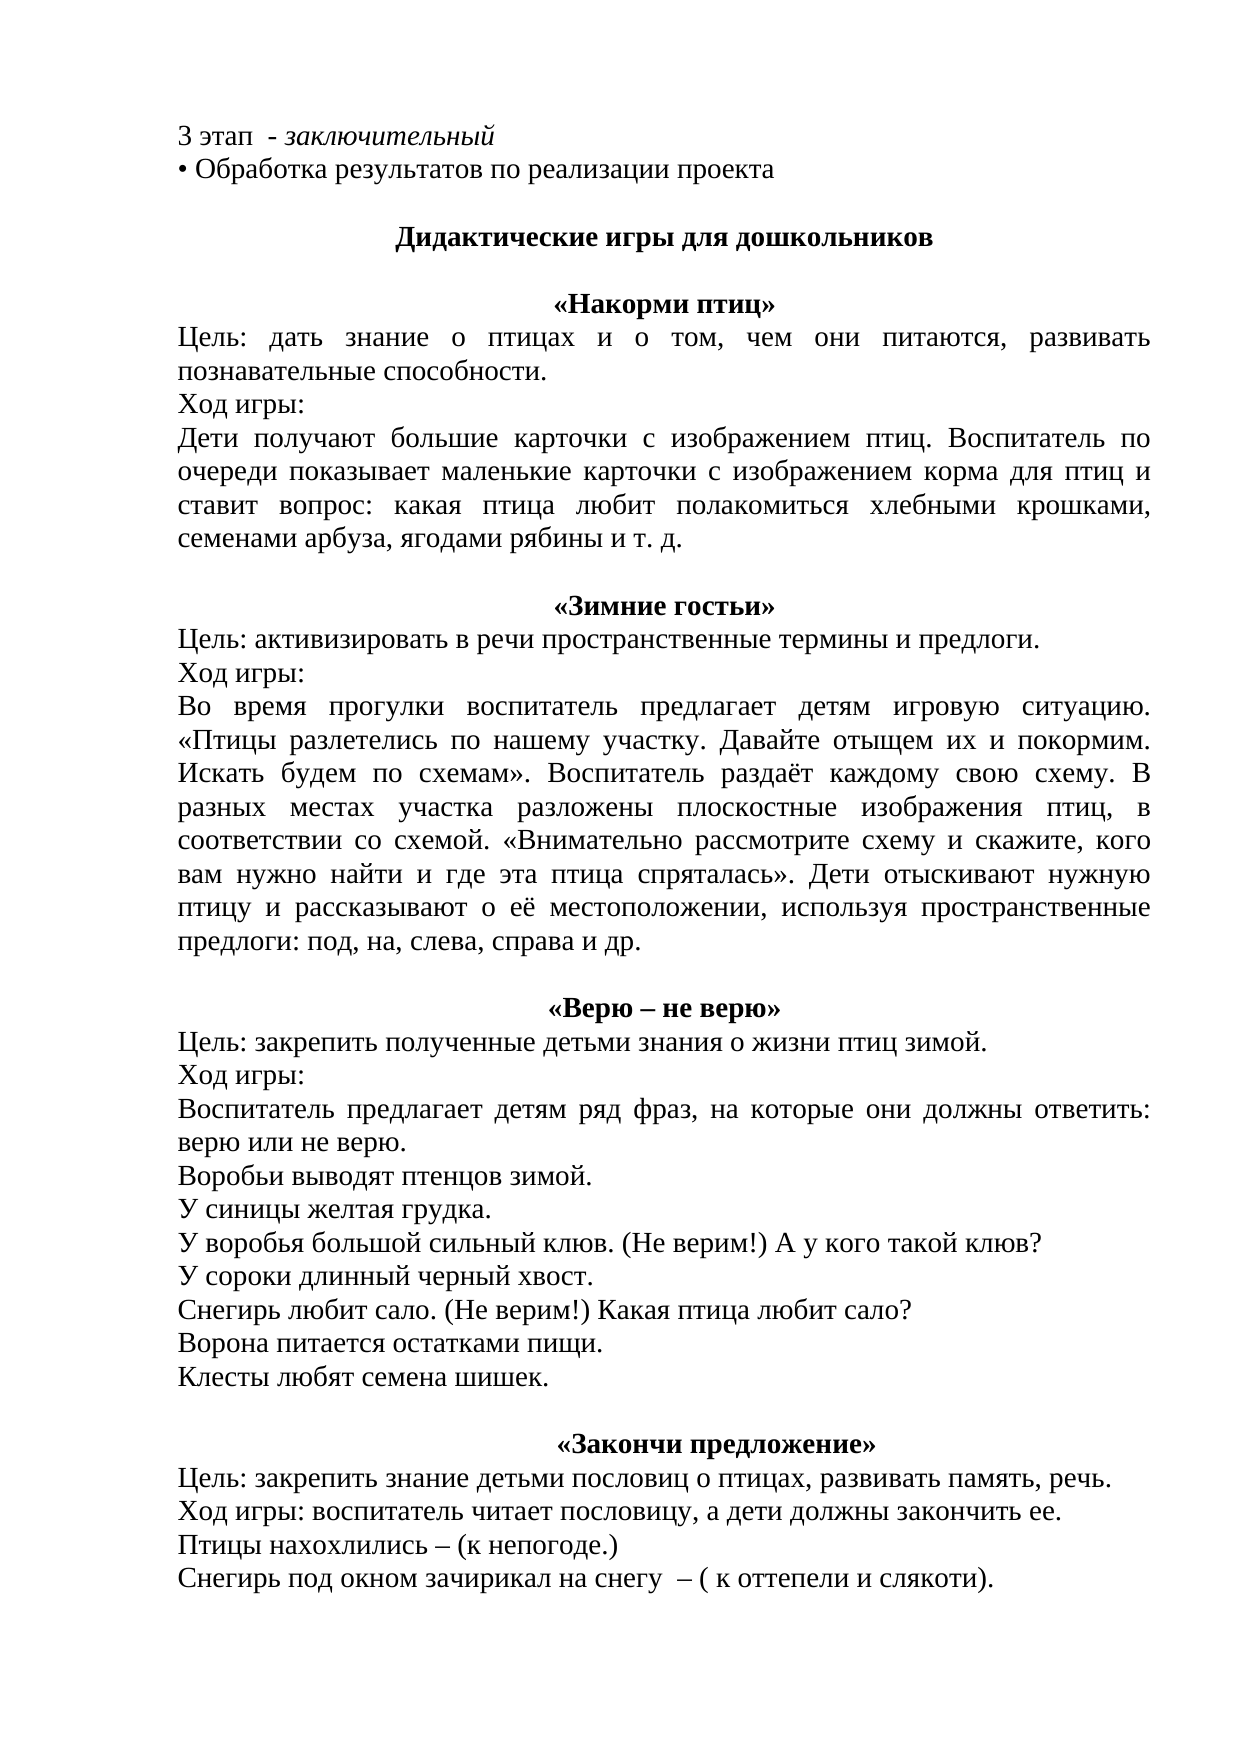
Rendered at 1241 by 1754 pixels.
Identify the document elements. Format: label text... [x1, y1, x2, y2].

text «Зимние гостьи» [177, 588, 1152, 621]
text Ход игры: воспитатель читает пословицу, а дети должны закончить ее. [177, 1493, 1152, 1527]
text Ход игры: [177, 386, 1152, 420]
text Цель: закрепить полученные детьми знания о жизни птиц зимой. [177, 1024, 1152, 1057]
text Ворона питается остатками пищи. [177, 1326, 1152, 1359]
text Воспитатель предлагает детям ряд фраз, на которые они должны ответить: верю или не верю. [177, 1091, 1152, 1158]
text Цель: активизировать в речи пространственные термины и предлоги. [177, 621, 1152, 655]
text Цель: закрепить знание детьми пословиц о птицах, развивать память, речь. [177, 1460, 1152, 1493]
text Воробьи выводят птенцов зимой. [177, 1158, 1152, 1191]
text Снегирь любит сало. (Не верим!) Какая птица любит сало? [177, 1292, 1152, 1326]
text У синицы желтая грудка. [177, 1191, 1152, 1225]
text Дидактические игры для дошкольников [177, 219, 1152, 252]
text Дети получают большие карточки с изображением птиц. Воспитатель по очереди показывает маленькие карточки с изображением корма для птиц и ставит вопрос: какая птица любит полакомиться хлебными крошками, семенами арбуза, ягодами рябины и т. д. [177, 420, 1152, 554]
text Во время прогулки воспитатель предлагает детям игровую ситуацию. «Птицы разлетелись по нашему участку. Давайте отыщем их и покормим. Искать будем по схемам». Воспитатель раздаёт каждому свою схему. В разных местах участка разложены плоскостные изображения птиц, в соответствии со схемой. «Внимательно рассмотрите схему и скажите, кого вам нужно найти и где эта птица спряталась». Дети отыскивают нужную птицу и рассказывают о её местоположении, используя пространственные предлоги: под, на, слева, справа и др. [177, 688, 1152, 957]
text «Закончи предложение» [177, 1426, 1152, 1460]
text У воробья большой сильный клюв. (Не верим!) А у кого такой клюв? [177, 1225, 1152, 1258]
text Клесты любят семена шишек. [177, 1359, 1152, 1393]
text Цель: дать знание о птицах и о том, чем они питаются, развивать познавательные способности. [177, 319, 1152, 386]
text Птицы нахохлились – (к непогоде.) [177, 1527, 1152, 1560]
text Ход игры: [177, 655, 1152, 688]
text У сороки длинный черный хвост. [177, 1258, 1152, 1292]
text 3 этап - заключительный [177, 118, 1152, 152]
text Ход игры: [177, 1057, 1152, 1091]
text «Верю – не верю» [177, 990, 1152, 1024]
text Снегирь под окном зачирикал на снегу – ( к оттепели и слякоти). [177, 1560, 1152, 1594]
text • Обработка результатов по реализации проекта [177, 152, 1152, 185]
text «Накорми птиц» [177, 286, 1152, 319]
